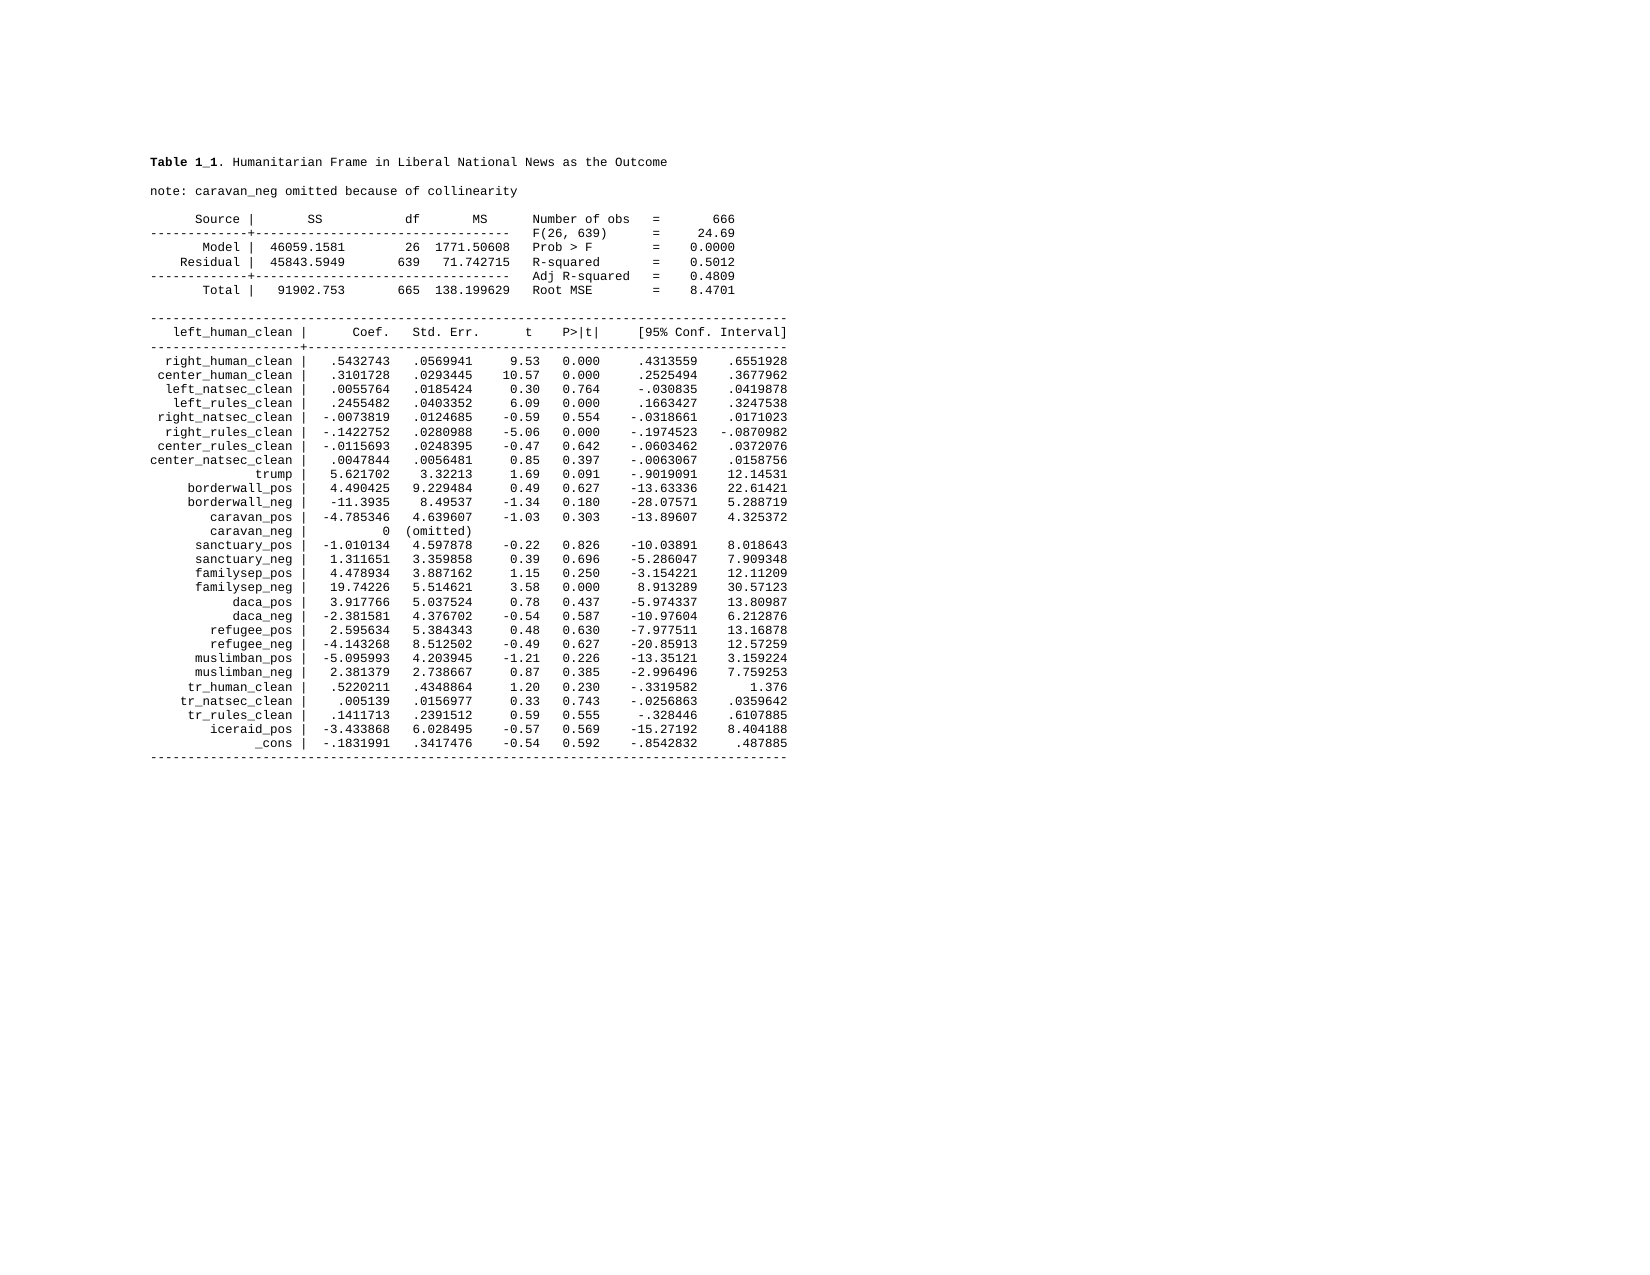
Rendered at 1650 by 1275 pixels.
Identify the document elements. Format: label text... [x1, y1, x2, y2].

text right_rules_clean | -.1422752 .0280988 -5.06 0.000 -.1974523 -.0870982 [150, 426, 1500, 440]
text borderwall_pos | 4.490425 9.229484 0.49 0.627 -13.63336 22.61421 [150, 482, 1500, 496]
text Total | 91902.753 665 138.199629 Root MSE = 8.4701 [150, 284, 1500, 298]
text center_human_clean | .3101728 .0293445 10.57 0.000 .2525494 .3677962 [150, 369, 1500, 383]
text --------------------+---------------------------------------------------------------- [150, 341, 1500, 355]
text sanctuary_neg | 1.311651 3.359858 0.39 0.696 -5.286047 7.909348 [150, 553, 1500, 567]
text right_natsec_clean | -.0073819 .0124685 -0.59 0.554 -.0318661 .0171023 [150, 411, 1500, 426]
text refugee_neg | -4.143268 8.512502 -0.49 0.627 -20.85913 12.57259 [150, 638, 1500, 652]
text Source | SS df MS Number of obs = 666 [150, 213, 1500, 227]
text Model | 46059.1581 26 1771.50608 Prob > F = 0.0000 [150, 241, 1500, 256]
text sanctuary_pos | -1.010134 4.597878 -0.22 0.826 -10.03891 8.018643 [150, 539, 1500, 553]
text left_natsec_clean | .0055764 .0185424 0.30 0.764 -.030835 .0419878 [150, 383, 1500, 397]
text tr_natsec_clean | .005139 .0156977 0.33 0.743 -.0256863 .0359642 [150, 695, 1500, 709]
text ------------------------------------------------------------------------------------- [150, 312, 1500, 326]
text borderwall_neg | -11.3935 8.49537 -1.34 0.180 -28.07571 5.288719 [150, 496, 1500, 511]
text Table 1_1. Humanitarian Frame in Liberal National News as the Outcome [150, 156, 1500, 171]
text daca_neg | -2.381581 4.376702 -0.54 0.587 -10.97604 6.212876 [150, 610, 1500, 624]
text center_rules_clean | -.0115693 .0248395 -0.47 0.642 -.0603462 .0372076 [150, 440, 1500, 454]
text iceraid_pos | -3.433868 6.028495 -0.57 0.569 -15.27192 8.404188 [150, 723, 1500, 737]
text left_human_clean | Coef. Std. Err. t P>|t| [95% Conf. Interval] [150, 326, 1500, 341]
text right_human_clean | .5432743 .0569941 9.53 0.000 .4313559 .6551928 [150, 355, 1500, 369]
text tr_human_clean | .5220211 .4348864 1.20 0.230 -.3319582 1.376 [150, 681, 1500, 695]
text caravan_neg | 0 (omitted) [150, 525, 1500, 539]
text Residual | 45843.5949 639 71.742715 R-squared = 0.5012 [150, 256, 1500, 270]
text caravan_pos | -4.785346 4.639607 -1.03 0.303 -13.89607 4.325372 [150, 511, 1500, 525]
text daca_pos | 3.917766 5.037524 0.78 0.437 -5.974337 13.80987 [150, 596, 1500, 610]
text tr_rules_clean | .1411713 .2391512 0.59 0.555 -.328446 .6107885 [150, 709, 1500, 723]
text _cons | -.1831991 .3417476 -0.54 0.592 -.8542832 .487885 [150, 737, 1500, 751]
text -------------+---------------------------------- F(26, 639) = 24.69 [150, 227, 1500, 241]
text -------------+---------------------------------- Adj R-squared = 0.4809 [150, 270, 1500, 284]
text muslimban_neg | 2.381379 2.738667 0.87 0.385 -2.996496 7.759253 [150, 666, 1500, 681]
text left_rules_clean | .2455482 .0403352 6.09 0.000 .1663427 .3247538 [150, 397, 1500, 411]
text refugee_pos | 2.595634 5.384343 0.48 0.630 -7.977511 13.16878 [150, 624, 1500, 638]
text familysep_pos | 4.478934 3.887162 1.15 0.250 -3.154221 12.11209 [150, 567, 1500, 581]
text trump | 5.621702 3.32213 1.69 0.091 -.9019091 12.14531 [150, 468, 1500, 482]
text ------------------------------------------------------------------------------------- [150, 751, 1500, 766]
text center_natsec_clean | .0047844 .0056481 0.85 0.397 -.0063067 .0158756 [150, 454, 1500, 468]
text muslimban_pos | -5.095993 4.203945 -1.21 0.226 -13.35121 3.159224 [150, 652, 1500, 666]
text note: caravan_neg omitted because of collinearity [150, 185, 1500, 199]
text familysep_neg | 19.74226 5.514621 3.58 0.000 8.913289 30.57123 [150, 581, 1500, 596]
